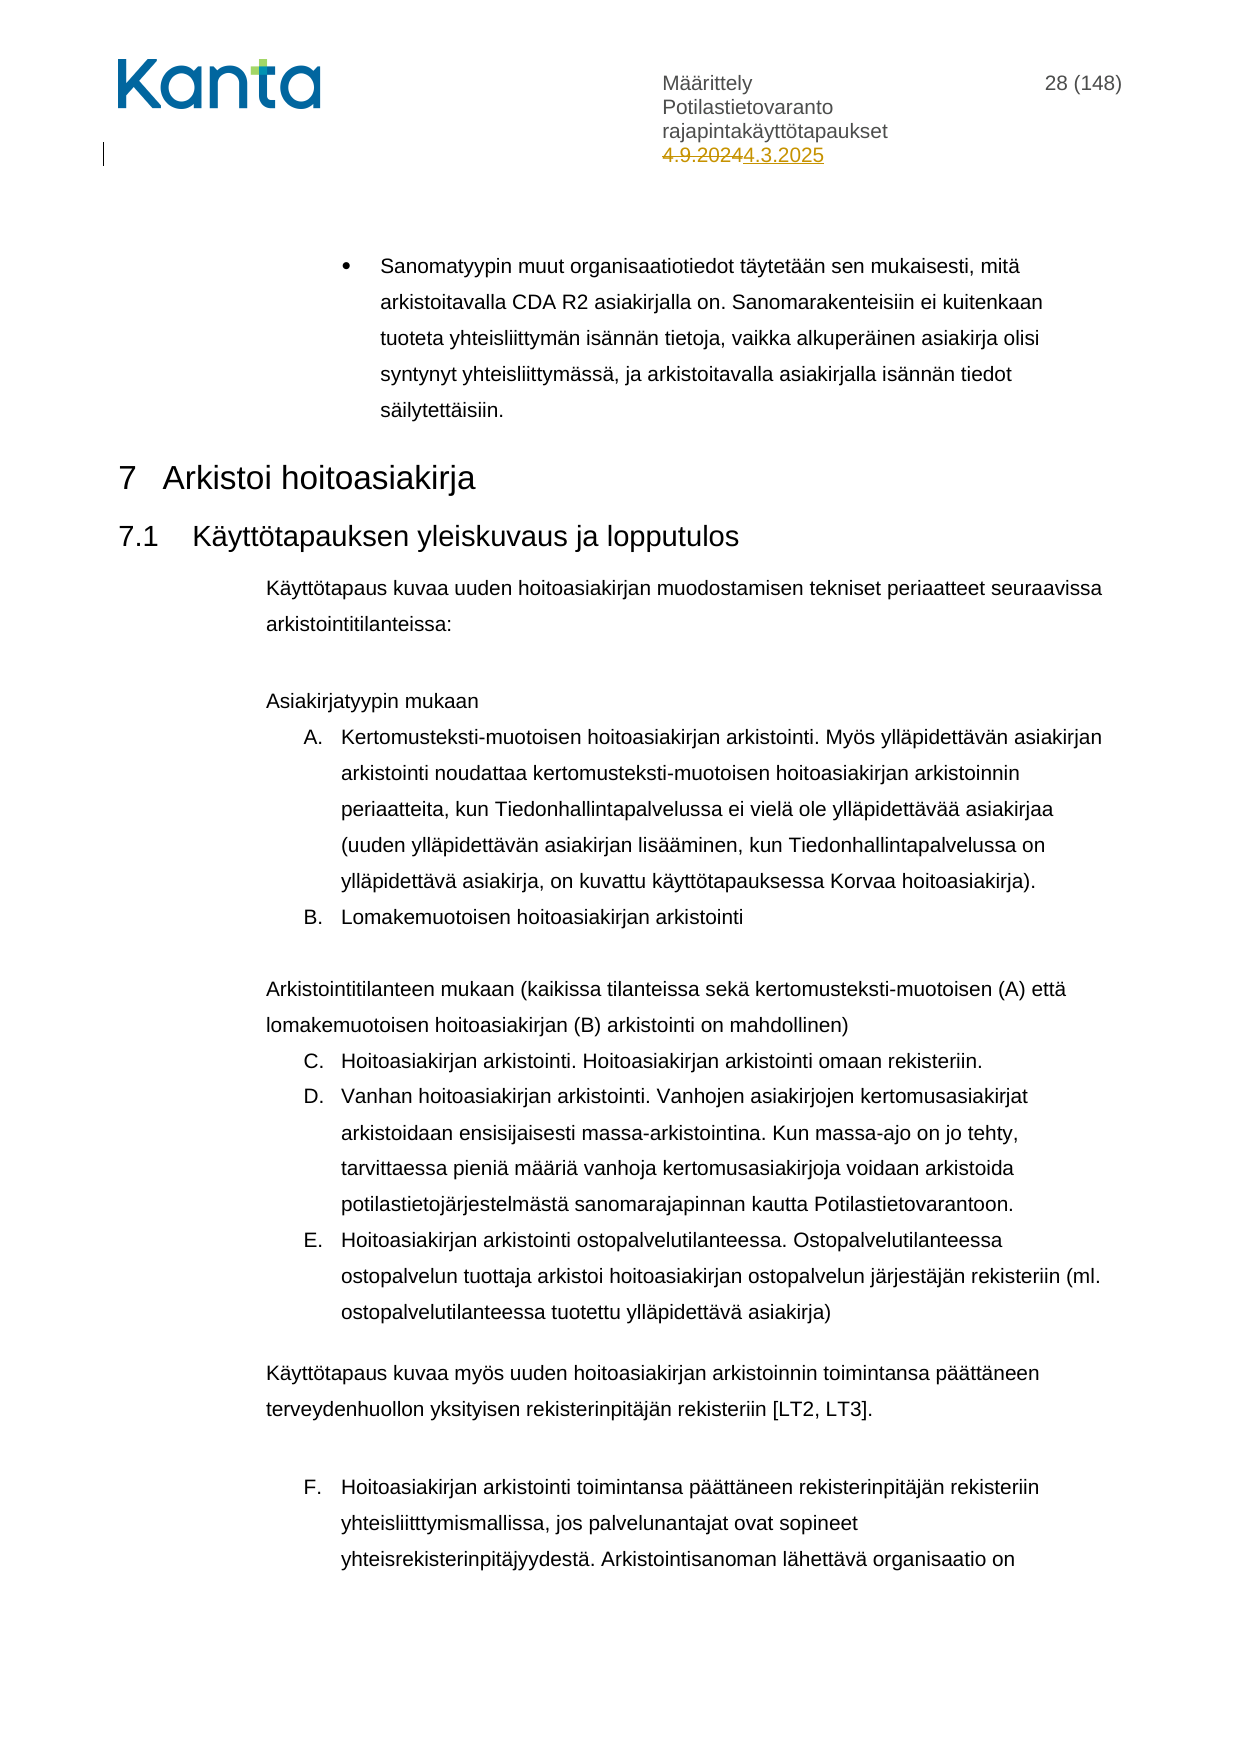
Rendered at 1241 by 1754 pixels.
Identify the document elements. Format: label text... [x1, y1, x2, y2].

list Hoitoasiakirjan arkistointi. Hoitoasiakirjan arkistointi omaan rekisteriin. [303, 1048, 1107, 1072]
list Kertomusteksti-muotoisen hoitoasiakirjan arkistointi. Myös ylläpidettävän asiakirjan arkistointi noudattaa kertomusteksti-muotoisen hoitoasiakirjan arkistoinnin periaatteita, kun Tiedonhallintapalvelussa ei vielä ole ylläpidettävää asiakirjaa (uuden ylläpidettävän asiakirjan lisääminen, kun Tiedonhallintapalvelussa on ylläpidettävä asiakirja, on kuvattu käyttötapauksessa Korvaa hoitoasiakirja). [303, 725, 1107, 893]
list Sanomatyypin muut organisaatiotiedot täytetään sen mukaisesti, mitä arkistoitavalla CDA R2 asiakirjalla on. Sanomarakenteisiin ei kuitenkaan tuoteta yhteisliittymän isännän tietoja, vaikka alkuperäinen asiakirja olisi syntynyt yhteisliittymässä, ja arkistoitavalla asiakirjalla isännän tiedot säilytettäisiin. [343, 254, 1107, 422]
list Hoitoasiakirjan arkistointi ostopalvelutilanteessa. Ostopalvelutilanteessa ostopalvelun tuottaja arkistoi hoitoasiakirjan ostopalvelun järjestäjän rekisteriin (ml. ostopalvelutilanteessa tuotettu ylläpidettävä asiakirja) [303, 1228, 1107, 1324]
text Asiakirjatyypin mukaan [266, 689, 1107, 713]
subtitle Käyttötapauksen yleiskuvaus ja lopputulos [118, 519, 1107, 553]
text Käyttötapaus kuvaa uuden hoitoasiakirjan muodostamisen tekniset periaatteet seuraavissa arkistointitilanteissa: [266, 576, 1107, 635]
text Arkistointitilanteen mukaan (kaikissa tilanteissa sekä kertomusteksti-muotoisen (A) että lomakemuotoisen hoitoasiakirjan (B) arkistointi on mahdollinen) [266, 977, 1107, 1036]
text Käyttötapaus kuvaa myös uuden hoitoasiakirjan arkistoinnin toimintansa päättäneen terveydenhuollon yksityisen rekisterinpitäjän rekisteriin [LT2, LT3]. [266, 1361, 1107, 1421]
list Vanhan hoitoasiakirjan arkistointi. Vanhojen asiakirjojen kertomusasiakirjat arkistoidaan ensisijaisesti massa-arkistointina. Kun massa-ajo on jo tehty, tarvittaessa pieniä määriä vanhoja kertomusasiakirjoja voidaan arkistoida potilastietojärjestelmästä sanomarajapinnan kautta Potilastietovarantoon. [303, 1084, 1107, 1216]
picture [118, 59, 321, 109]
list Lomakemuotoisen hoitoasiakirjan arkistointi [303, 905, 1107, 929]
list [303, 1474, 1107, 1570]
subtitle Arkistoi hoitoasiakirja [118, 458, 1107, 496]
